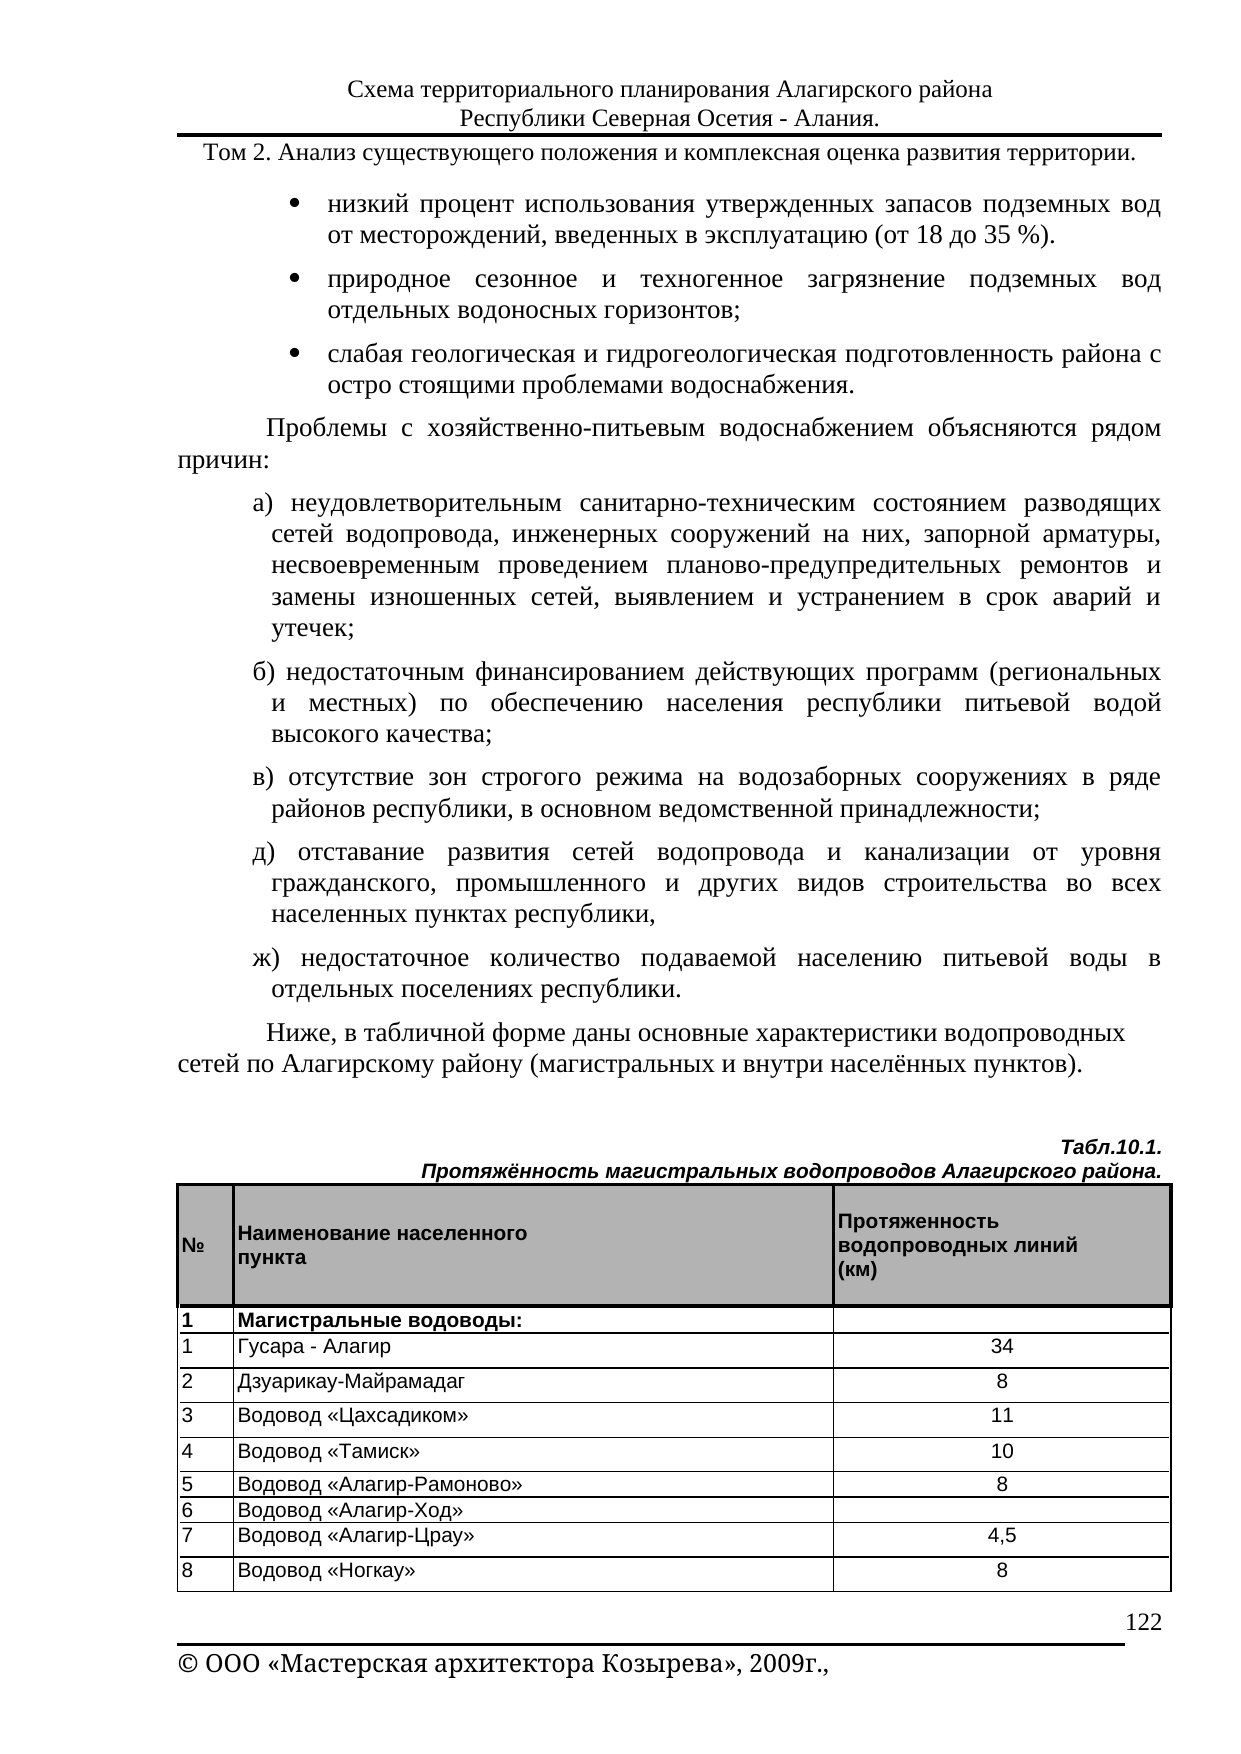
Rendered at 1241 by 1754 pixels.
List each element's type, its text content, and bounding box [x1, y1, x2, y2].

text Ниже, в табличной форме даны основные характеристики водопроводных сетей по Алагирскому району (магистральных и внутри населённых пунктов). [177, 1016, 1162, 1078]
text б) недостаточным финансированием действующих программ (региональных и местных) по обеспечению населения республики питьевой водой высокого качества; [252, 654, 1162, 748]
text в) отсутствие зон строгого режима на водозаборных сооружениях в ряде районов республики, в основном ведомственной принадлежности; [252, 761, 1162, 823]
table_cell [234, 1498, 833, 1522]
list низкий процент использования утвержденных запасов подземных вод от месторождений, введенных в эксплуатацию (от 18 до 35 %). [290, 187, 1162, 249]
list слабая геологическая и гидрогеологическая подготовленность района с остро стоящими проблемами водоснабжения. [290, 337, 1162, 399]
text Протяжённость магистральных водопроводов Алагирского района. [177, 1158, 1162, 1182]
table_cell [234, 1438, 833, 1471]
text д) отставание развития сетей водопровода и канализации от уровня гражданского, промышленного и других видов строительства во всех населенных пунктах республики, [252, 835, 1162, 929]
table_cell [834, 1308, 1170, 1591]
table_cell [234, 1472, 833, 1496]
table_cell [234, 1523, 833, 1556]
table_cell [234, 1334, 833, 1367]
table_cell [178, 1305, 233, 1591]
text Проблемы с хозяйственно-питьевым водоснабжением объясняются рядом причин: [177, 412, 1162, 474]
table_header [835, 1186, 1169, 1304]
text а) неудовлетворительным санитарно-техническим состоянием разводящих сетей водопровода, инженерных сооружений на них, запорной арматуры, несвоевременным проведением планово-предупредительных ремонтов и замены изношенных сетей, выявлением и устранением в срок аварий и утечек; [252, 486, 1162, 642]
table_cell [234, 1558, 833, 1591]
text ж) недостаточное количество подаваемой населению питьевой воды в отдельных поселениях республики. [252, 941, 1162, 1003]
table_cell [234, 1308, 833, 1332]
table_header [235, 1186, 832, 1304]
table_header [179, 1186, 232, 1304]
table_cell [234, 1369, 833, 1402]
text Табл.10.1. [177, 1134, 1162, 1158]
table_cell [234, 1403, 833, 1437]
list природное сезонное и техногенное загрязнение подземных вод отдельных водоносных горизонтов; [290, 262, 1162, 324]
